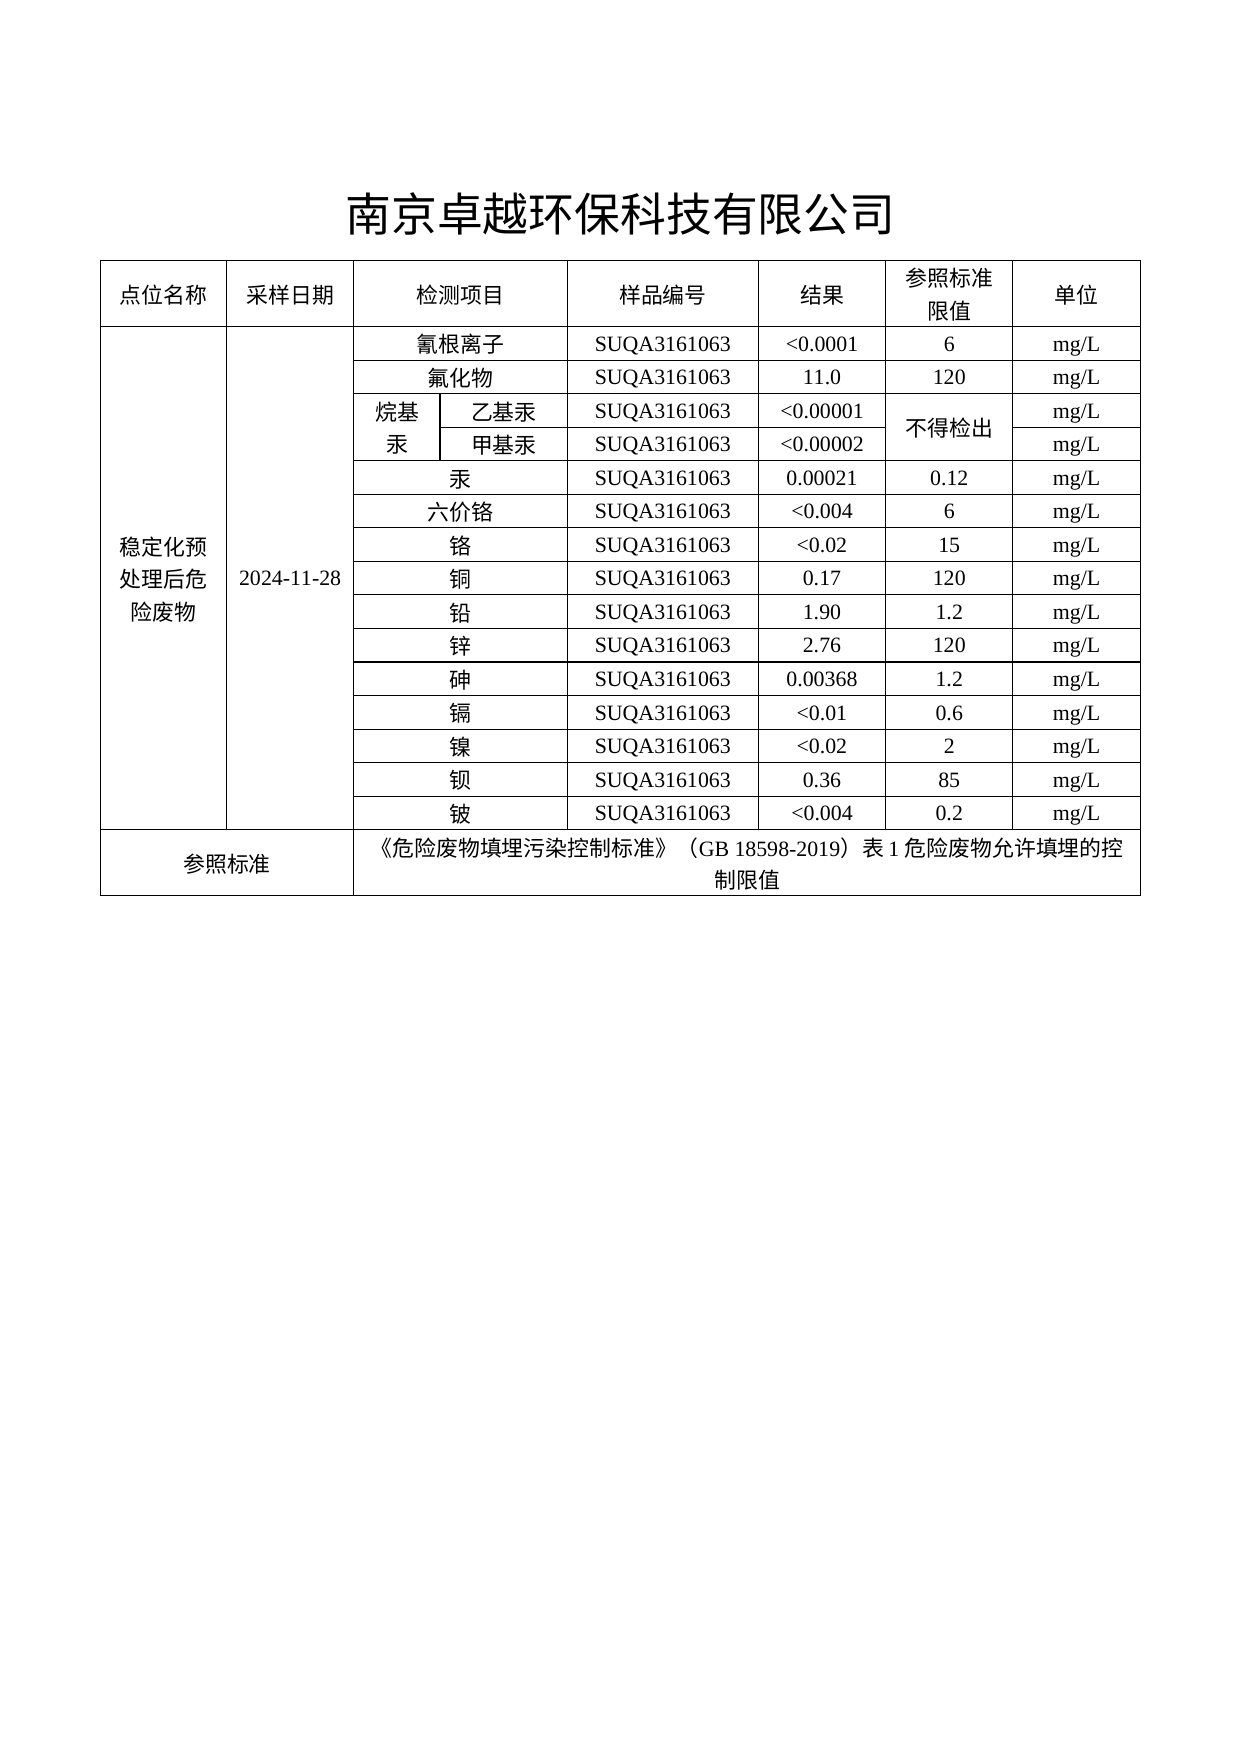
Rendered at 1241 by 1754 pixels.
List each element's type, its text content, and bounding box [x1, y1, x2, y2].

table_cell <0.02 [759, 730, 885, 762]
table_cell SUQA3161063 [568, 696, 758, 728]
table_cell mg/L [1013, 562, 1140, 594]
table_header 点位名称 [101, 261, 226, 326]
table_cell 0.36 [759, 763, 885, 796]
table_cell 2.76 [759, 629, 885, 661]
table_cell 铜 [354, 562, 567, 594]
table_cell 0.00368 [759, 663, 885, 695]
table_header 采样日期 [227, 261, 353, 326]
text 南京卓越环保科技有限公司 [187, 162, 1053, 260]
table_cell mg/L [1013, 461, 1140, 494]
table_cell SUQA3161063 [568, 528, 758, 561]
table_header 检测项目 [354, 261, 567, 326]
table_cell <0.00002 [759, 428, 885, 460]
table_header 结果 [759, 261, 885, 326]
table_cell 汞 [354, 461, 567, 494]
table_cell 烷基汞 [354, 394, 439, 460]
table_cell 0.00021 [759, 461, 885, 494]
table_cell 氟化物 [354, 361, 567, 393]
table_cell 不得检出 [886, 394, 1012, 460]
table_cell <0.004 [759, 797, 885, 829]
table_cell mg/L [1013, 361, 1140, 393]
table_cell SUQA3161063 [568, 797, 758, 829]
table_cell 11.0 [759, 361, 885, 393]
table_cell 砷 [354, 663, 567, 695]
table_cell mg/L [1013, 394, 1140, 427]
table_cell 120 [886, 629, 1012, 661]
table_cell 6 [886, 495, 1012, 527]
table_cell 氰根离子 [354, 327, 567, 359]
table_cell SUQA3161063 [568, 763, 758, 796]
table_cell 锌 [354, 629, 567, 661]
table_cell <0.004 [759, 495, 885, 527]
table_cell 铍 [354, 797, 567, 829]
table_cell 2 [886, 730, 1012, 762]
table_cell 85 [886, 763, 1012, 796]
table_cell 甲基汞 [441, 428, 567, 460]
table_cell mg/L [1013, 763, 1140, 796]
table_cell mg/L [1013, 696, 1140, 728]
table_cell mg/L [1013, 428, 1140, 460]
table_cell 乙基汞 [441, 394, 567, 427]
table_cell 镍 [354, 730, 567, 762]
table_cell mg/L [1013, 528, 1140, 561]
table_cell SUQA3161063 [568, 562, 758, 594]
table_cell 钡 [354, 763, 567, 796]
table_cell 1.2 [886, 595, 1012, 628]
table_cell SUQA3161063 [568, 461, 758, 494]
table_cell SUQA3161063 [568, 595, 758, 628]
table_cell 0.17 [759, 562, 885, 594]
table_cell SUQA3161063 [568, 495, 758, 527]
table_cell <0.00001 [759, 394, 885, 427]
table_cell SUQA3161063 [568, 629, 758, 661]
table_cell SUQA3161063 [568, 663, 758, 695]
table_cell SUQA3161063 [568, 394, 758, 427]
table_cell 铬 [354, 528, 567, 561]
table_cell 0.12 [886, 461, 1012, 494]
table_cell mg/L [1013, 327, 1140, 359]
table_header 样品编号 [568, 261, 758, 326]
table_cell SUQA3161063 [568, 327, 758, 359]
table_cell <0.0001 [759, 327, 885, 359]
table_cell mg/L [1013, 663, 1140, 695]
table_cell SUQA3161063 [568, 361, 758, 393]
table_cell 铅 [354, 595, 567, 628]
table_cell 0.6 [886, 696, 1012, 728]
table_cell 镉 [354, 696, 567, 728]
table_cell 2024-11-28 [227, 327, 353, 829]
table_cell mg/L [1013, 730, 1140, 762]
table_header 单位 [1013, 261, 1140, 326]
table_cell 1.90 [759, 595, 885, 628]
table_cell 《危险废物填埋污染控制标准》（GB 18598-2019）表1 危险废物允许填埋的控制限值 [354, 830, 1140, 895]
table_cell <0.01 [759, 696, 885, 728]
table_cell mg/L [1013, 495, 1140, 527]
table_cell 120 [886, 562, 1012, 594]
table_cell mg/L [1013, 797, 1140, 829]
table_cell SUQA3161063 [568, 730, 758, 762]
table_cell 六价铬 [354, 495, 567, 527]
table_cell 稳定化预处理后危险废物 [101, 327, 226, 829]
table_cell mg/L [1013, 595, 1140, 628]
table_cell <0.02 [759, 528, 885, 561]
table_cell SUQA3161063 [568, 428, 758, 460]
table_cell 参照标准 [101, 830, 353, 895]
table_cell 120 [886, 361, 1012, 393]
table_header 参照标准限值 [886, 261, 1012, 326]
table_cell 1.2 [886, 663, 1012, 695]
table_cell mg/L [1013, 629, 1140, 661]
table_cell 15 [886, 528, 1012, 561]
table_cell 0.2 [886, 797, 1012, 829]
table_cell 6 [886, 327, 1012, 359]
